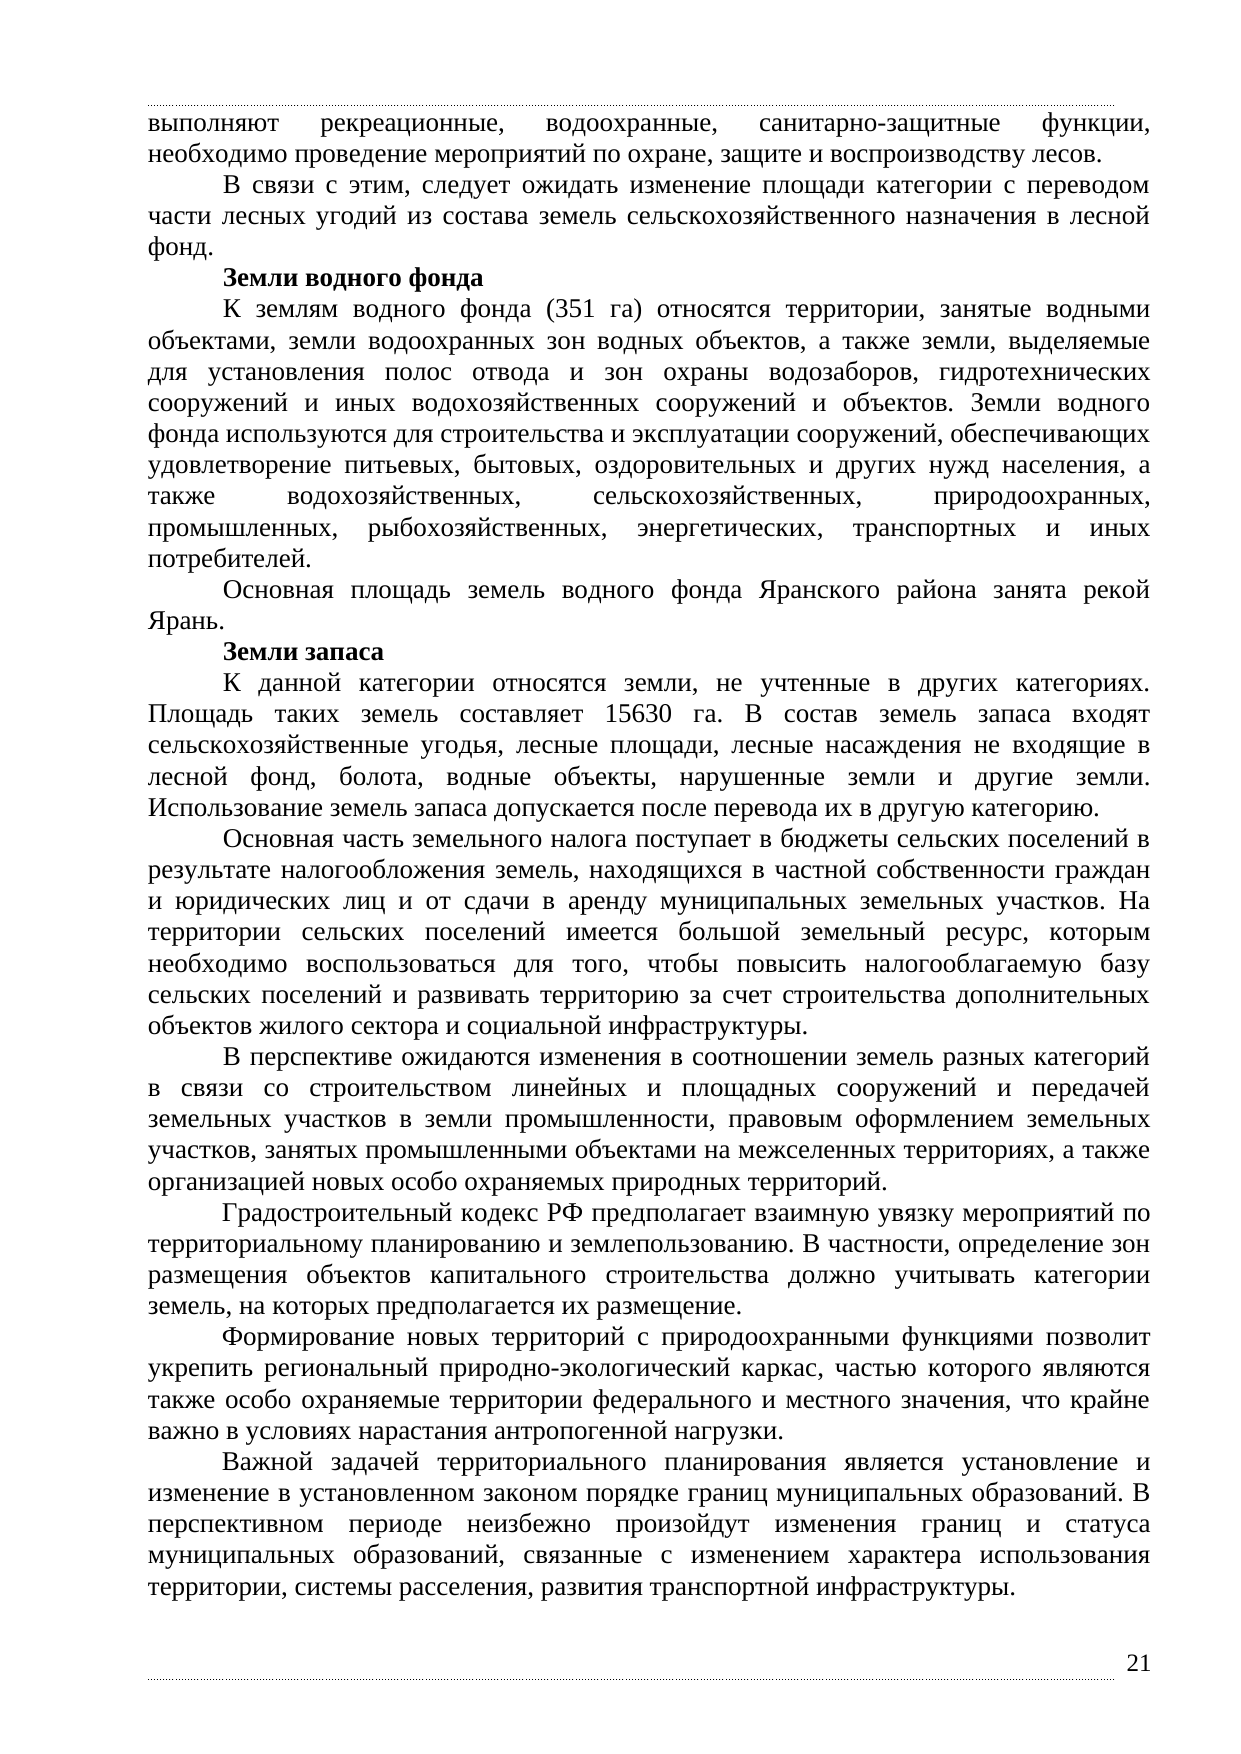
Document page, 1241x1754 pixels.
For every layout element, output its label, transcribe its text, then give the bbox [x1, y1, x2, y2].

text Формирование новых территорий с природоохранными функциями позволит укрепить региональный природно-экологический каркас, частью которого являются также особо охраняемые территории федерального и местного значения, что крайне важно в условиях нарастания антропогенной нагрузки. [148, 1320, 1152, 1445]
text Земли запаса [148, 635, 1152, 666]
text Земли водного фонда [148, 261, 1152, 293]
text Важной задачей территориального планирования является установление и изменение в установленном законом порядке границ муниципальных образований. В перспективном периоде неизбежно произойдут изменения границ и статуса муниципальных образований, связанные с изменением характера использования территории, системы расселения, развития транспортной инфраструктуры. [148, 1445, 1152, 1601]
text К землям водного фонда () относятся территории, занятые водными объектами, земли водоохранных зон водных объектов, а также земли, выделяемые для установления полос отвода и зон охраны водозаборов, гидротехнических сооружений и иных водохозяйственных сооружений и объектов. Земли водного фонда используются для строительства и эксплуатации сооружений, обеспечивающих удовлетворение питьевых, бытовых, оздоровительных и других нужд населения, а также водохозяйственных, сельскохозяйственных, природоохранных, промышленных, рыбохозяйственных, энергетических, транспортных и иных потребителей. [148, 293, 1152, 573]
text К данной категории относятся земли, не учтенные в других категориях. Площадь таких земель составляет . В состав земель запаса входят сельскохозяйственные угодья, лесные площади, лесные насаждения не входящие в лесной фонд, болота, водные объекты, нарушенные земли и другие земли. Использование земель запаса допускается после перевода их в другую категорию. [148, 666, 1152, 822]
text Основная часть земельного налога поступает в бюджеты сельских поселений в результате налогообложения земель, находящихся в частной собственности граждан и юридических лиц и от сдачи в аренду муниципальных земельных участков. На территории сельских поселений имеется большой земельный ресурс, которым необходимо воспользоваться для того, чтобы повысить налогооблагаемую базу сельских поселений и развивать территорию за счет строительства дополнительных объектов жилого сектора и социальной инфраструктуры. [148, 822, 1152, 1040]
text Основная площадь земель водного фонда Яранского района занята рекой Ярань. [148, 573, 1152, 635]
text В связи с этим, следует ожидать изменение площади категории с переводом части лесных угодий из состава земель сельскохозяйственного назначения в лесной фонд. [148, 168, 1152, 261]
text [148, 106, 1152, 168]
text Градостроительный кодекс РФ предполагает взаимную увязку мероприятий по территориальному планированию и землепользованию. В частности, определение зон размещения объектов капитального строительства должно учитывать категории земель, на которых предполагается их размещение. [148, 1196, 1152, 1320]
text В перспективе ожидаются изменения в соотношении земель разных категорий в связи со строительством линейных и площадных сооружений и передачей земельных участков в земли промышленности, правовым оформлением земельных участков, занятых промышленными объектами на межселенных территориях, а также организацией новых особо охраняемых природных территорий. [148, 1040, 1152, 1196]
